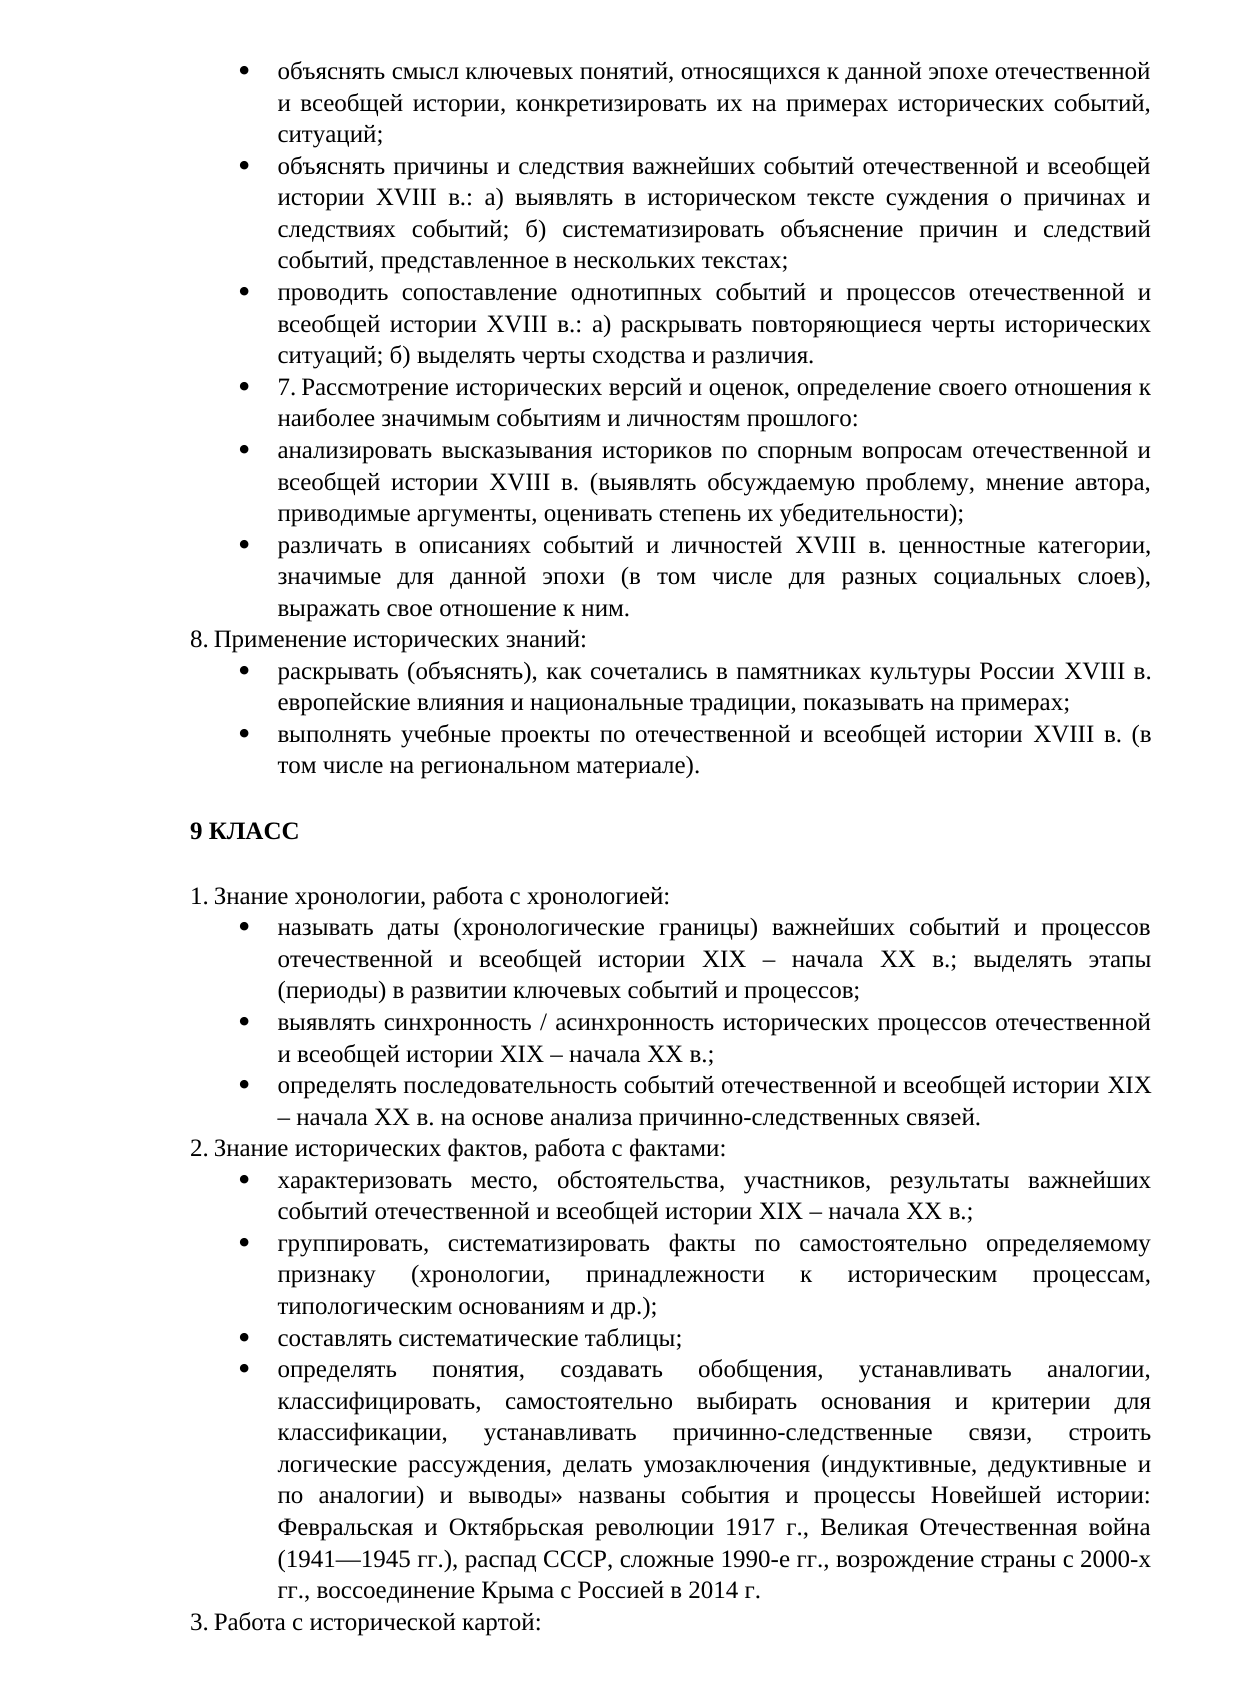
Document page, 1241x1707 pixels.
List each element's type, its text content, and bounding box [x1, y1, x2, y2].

list анализировать высказывания историков по спорным вопросам отечественной и всеобщей истории XVIII в. (выявлять обсуждаемую проблему, мнение автора, приводимые аргументы, оценивать степень их убедительности); [240, 435, 1152, 527]
list проводить сопоставление однотипных событий и процессов отечественной и всеобщей истории XVIII в.: а) раскрывать повторяющиеся черты исторических ситуаций; б) выделять черты сходства и различия. [240, 277, 1152, 369]
list объяснять смысл ключевых понятий, относящихся к данной эпохе отечественной и всеобщей истории, конкретизировать их на примерах исторических событий, ситуаций; [240, 56, 1152, 148]
list называть даты (хронологические границы) важнейших событий и процессов отечественной и всеобщей истории XIX – начала XX в.; выделять этапы (периоды) в развитии ключевых событий и процессов; [240, 912, 1152, 1004]
list выявлять синхронность / асинхронность исторических процессов отечественной и всеобщей истории XIX – начала XX в.; [240, 1007, 1152, 1067]
list различать в описаниях событий и личностей XVIII в. ценностные категории, значимые для данной эпохи (в том числе для разных социальных слоев), выражать свое отношение к ним. [240, 530, 1152, 622]
text 1. Знание хронологии, работа с хронологией: [190, 881, 1152, 909]
list выполнять учебные проекты по отечественной и всеобщей истории XVIII в. (в том числе на региональном материале). [240, 719, 1152, 779]
text 3. Работа с исторической картой: [190, 1607, 1152, 1636]
list составлять систематические таблицы; [240, 1323, 1152, 1351]
text 8. Применение исторических знаний: [190, 624, 1152, 653]
list раскрывать (объяснять), как сочетались в памятниках культуры России XVIII в. европейские влияния и национальные традиции, показывать на примерах; [240, 656, 1152, 716]
list группировать, систематизировать факты по самостоятельно определяемому признаку (хронологии, принадлежности к историческим процессам, типологическим основаниям и др.); [240, 1228, 1152, 1320]
list определять последовательность событий отечественной и всеобщей истории XIX – начала XX в. на основе анализа причинно-следственных связей. [240, 1070, 1152, 1131]
list 7. Рассмотрение исторических версий и оценок, определение своего отношения к наиболее значимым событиям и личностям прошлого: [240, 372, 1152, 432]
text 9 КЛАСС [190, 816, 1152, 844]
list характеризовать место, обстоятельства, участников, результаты важнейших событий отечественной и всеобщей истории XIX – начала XX в.; [240, 1165, 1152, 1225]
list объяснять причины и следствия важнейших событий отечественной и всеобщей истории XVIII в.: а) выявлять в историческом тексте суждения о причинах и следствиях событий; б) систематизировать объяснение причин и следствий событий, представленное в нескольких текстах; [240, 151, 1152, 274]
list определять понятия, создавать обобщения, устанавливать аналогии, классифицировать, самостоятельно выбирать основания и критерии для классификации, устанавливать причинно-следственные связи, строить логические рассуждения, делать умозаключения (индуктивные, дедуктивные и по аналогии) и выводы» названы события и процессы Новейшей истории: Февральская и Октябрьская революции 1917 г., Великая Отечественная война (1941—1945 гг.), распад СССР, сложные 1990-е гг., возрождение страны с 2000-х гг., воссоединение Крыма с Россией в 2014 г. [240, 1354, 1152, 1604]
text 2. Знание исторических фактов, работа с фактами: [190, 1133, 1152, 1162]
